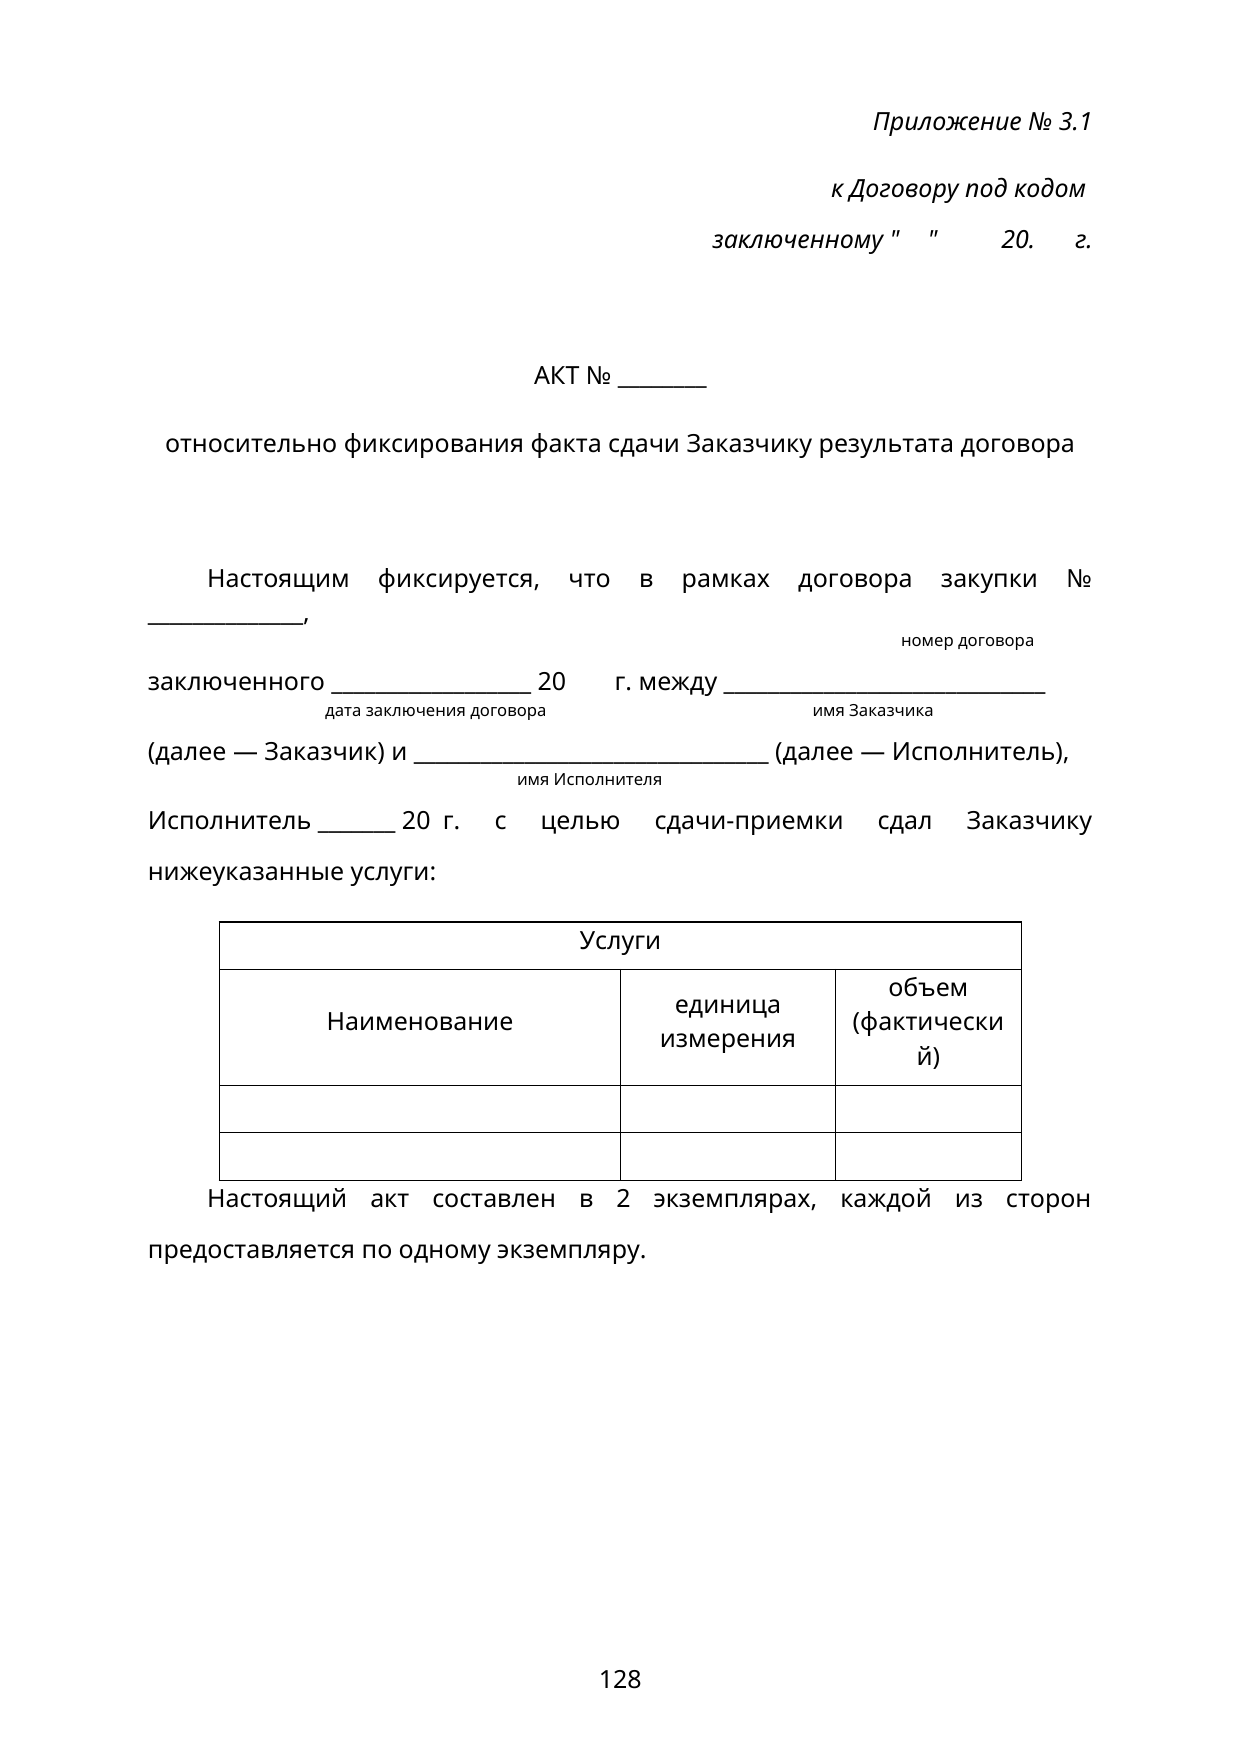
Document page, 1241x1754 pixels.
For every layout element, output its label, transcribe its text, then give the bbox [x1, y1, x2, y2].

table_cell [836, 1086, 1021, 1132]
text заключенного __________________ 20 г. между _____________________________ [148, 664, 1092, 698]
table_cell [220, 1086, 620, 1132]
table_cell [836, 1133, 1021, 1180]
text АКТ № ________ [148, 358, 1092, 392]
text Исполнитель _______ 20 г. с целью сдачи-приемки сдал Заказчику нижеуказанные услуги: [148, 803, 1092, 888]
text относительно фиксирования факта сдачи Заказчику результата договора [148, 425, 1092, 459]
text Настоящим фиксируется, что в рамках договора закупки № ______________, [148, 561, 1092, 629]
table_cell объем (фактический) [836, 970, 1021, 1085]
table_cell [621, 1133, 835, 1180]
text дата заключения договора имя Заказчика [325, 698, 1130, 721]
table_cell [621, 1086, 835, 1132]
text (далее — Заказчик) и ________________________________ (далее — Исполнитель), [148, 733, 1093, 767]
text к Договору под кодом заключенному " " 20. г. [148, 171, 1092, 256]
table_cell Наименование [220, 970, 620, 1085]
text Настоящий акт составлен в 2 экземплярах, каждой из сторон предоставляется по одному экземпляру. [148, 1181, 1092, 1266]
table_cell [220, 1133, 620, 1180]
text имя Исполнителя [517, 767, 1130, 790]
table_header Услуги [220, 923, 1021, 969]
text Приложение № 3.1 [148, 103, 1092, 137]
text номер договора [901, 629, 1092, 652]
table_cell единица измерения [621, 970, 835, 1085]
